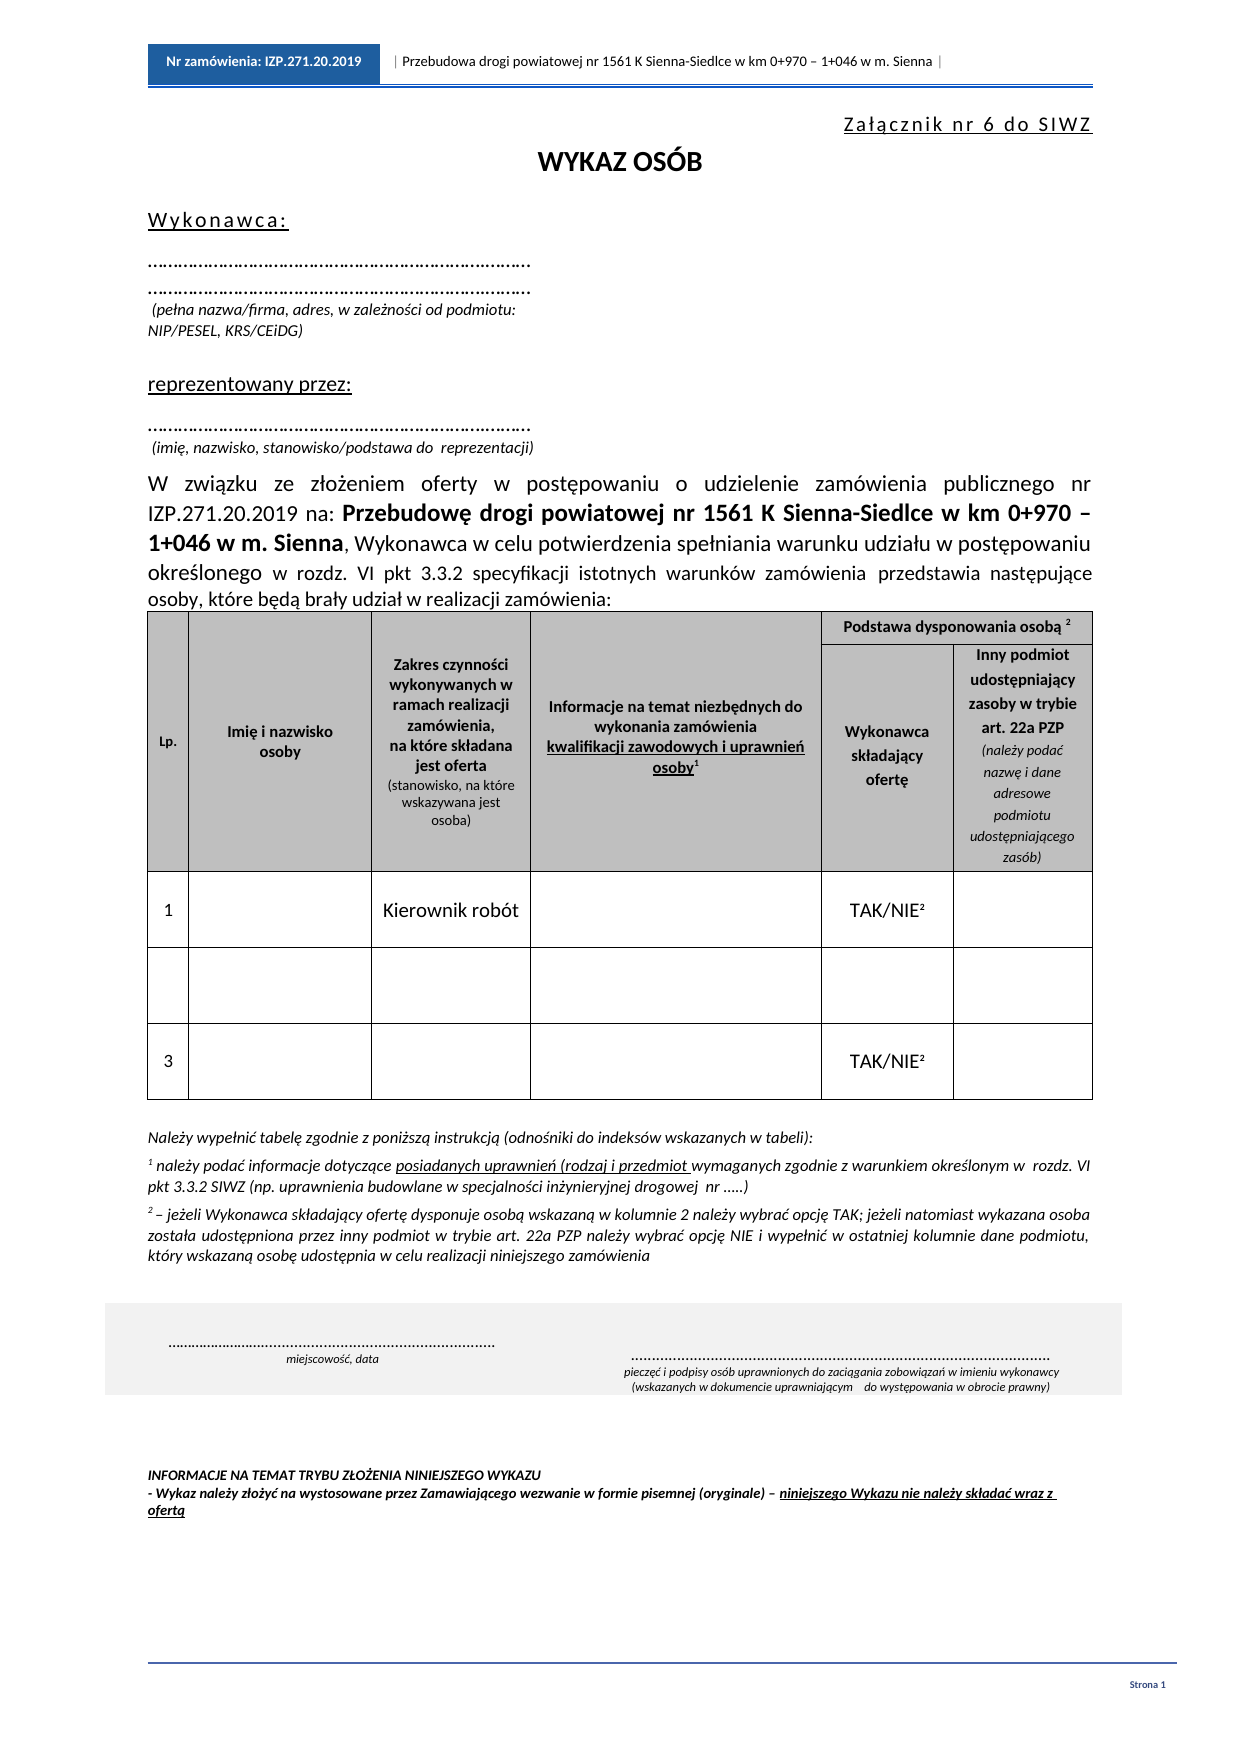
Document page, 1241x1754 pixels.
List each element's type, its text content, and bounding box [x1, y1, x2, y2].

table_cell [372, 948, 530, 1023]
table_header Zakres czynności wykonywanych w ramach realizacji zamówienia, na które składana jest oferta (stanowisko, na które wskazywana jest osoba) [372, 612, 530, 871]
table_cell [531, 1024, 821, 1098]
table_cell 3 [148, 1024, 188, 1098]
table_header .................................................................................................... pieczęć i podpisy osób uprawnionych do zaciągania zobowiązań w imieniu wykonawcy (wskazanych w dokumencie uprawniającym do występowania w obrocie prawny) [561, 1303, 1122, 1395]
table_header Lp. [148, 612, 188, 871]
text WYKAZ OSÓB [148, 143, 1093, 179]
table_cell [189, 1024, 371, 1098]
table_cell 1 [148, 872, 188, 947]
text (pełna nazwa/firma, adres, w zależności od podmiotu: NIP/PESEL, KRS/CEiDG) [148, 299, 532, 340]
table_cell [189, 948, 371, 1023]
table_cell Wykonawca składający ofertę [822, 645, 953, 871]
text 1 należy podać informacje dotyczące posiadanych uprawnień (rodzaj i przedmiot wymaganych zgodnie z warunkiem określonym w rozdz. VI pkt 3.3.2 SIWZ (np. uprawnienia budowlane w specjalności inżynieryjnej drogowej nr …..) [148, 1156, 1093, 1196]
table_header Informacje na temat niezbędnych do wykonania zamówienia kwalifikacji zawodowych i uprawnień osoby1 [531, 612, 821, 871]
table_cell TAK/NIE2 [822, 1024, 953, 1098]
text ………………………………………………………….……… [148, 273, 532, 299]
text ………………………………………………………….……… [148, 411, 532, 437]
text Wykonawca: [148, 206, 1093, 233]
text - Wykaz należy złożyć na wystosowane przez Zamawiającego wezwanie w formie pisemnej (oryginale) – niniejszego Wykazu nie należy składać wraz z ofertą [148, 1484, 1093, 1519]
table_cell [531, 872, 821, 947]
text reprezentowany przez: [148, 371, 1093, 397]
table_cell [189, 872, 371, 947]
table_cell [954, 948, 1092, 1023]
table_cell TAK/NIE2 [822, 872, 953, 947]
table_header Imię i nazwisko osoby [189, 612, 371, 871]
text W związku ze złożeniem oferty w postępowaniu o udzielenie zamówienia publicznego nr IZP.271.20.2019 na: Przebudowę drogi powiatowej nr 1561 K Sienna-Siedlce w km 0+970 – 1+046 w m. Sienna, Wykonawca w celu potwierdzenia spełniania warunku udziału w postępowaniu określonego w rozdz. VI pkt 3.3.2 specyfikacji istotnych warunków zamówienia przedstawia następujące osoby, które będą brały udział w realizacji zamówienia: [148, 469, 1093, 611]
text INFORMACJE NA TEMAT TRYBU ZŁOŻENIA NINIEJSZEGO WYKAZU [148, 1466, 1093, 1484]
table_cell [372, 1024, 530, 1098]
table_cell [954, 872, 1092, 947]
table_header ……………………........................................................ miejscowość, data [105, 1303, 561, 1395]
text 2 – jeżeli Wykonawca składający ofertę dysponuje osobą wskazaną w kolumnie 2 należy wybrać opcję TAK; jeżeli natomiast wykazana osoba została udostępniona przez inny podmiot w trybie art. 22a PZP należy wybrać opcję NIE i wypełnić w ostatniej kolumnie dane podmiotu, który wskazaną osobę udostępnia w celu realizacji niniejszego zamówienia [148, 1204, 1093, 1266]
text (imię, nazwisko, stanowisko/podstawa do reprezentacji) [148, 437, 546, 458]
table_cell Kierownik robót [372, 872, 530, 947]
text Należy wypełnić tabelę zgodnie z poniższą instrukcją (odnośniki do indeksów wskazanych w tabeli): [148, 1127, 1093, 1147]
table_header Podstawa dysponowania osobą 2 [822, 612, 1092, 644]
subtitle Załącznik nr 6 do SIWZ [148, 111, 1093, 137]
table_cell [822, 948, 953, 1023]
table_cell [531, 948, 821, 1023]
text ………………………………………………………….……… [148, 246, 532, 273]
table_cell [954, 1024, 1092, 1098]
table_cell [148, 948, 188, 1023]
table_cell Inny podmiot udostępniający zasoby w trybie art. 22a PZP (należy podać nazwę i dane adresowe podmiotu udostępniającego zasób) [954, 645, 1092, 871]
